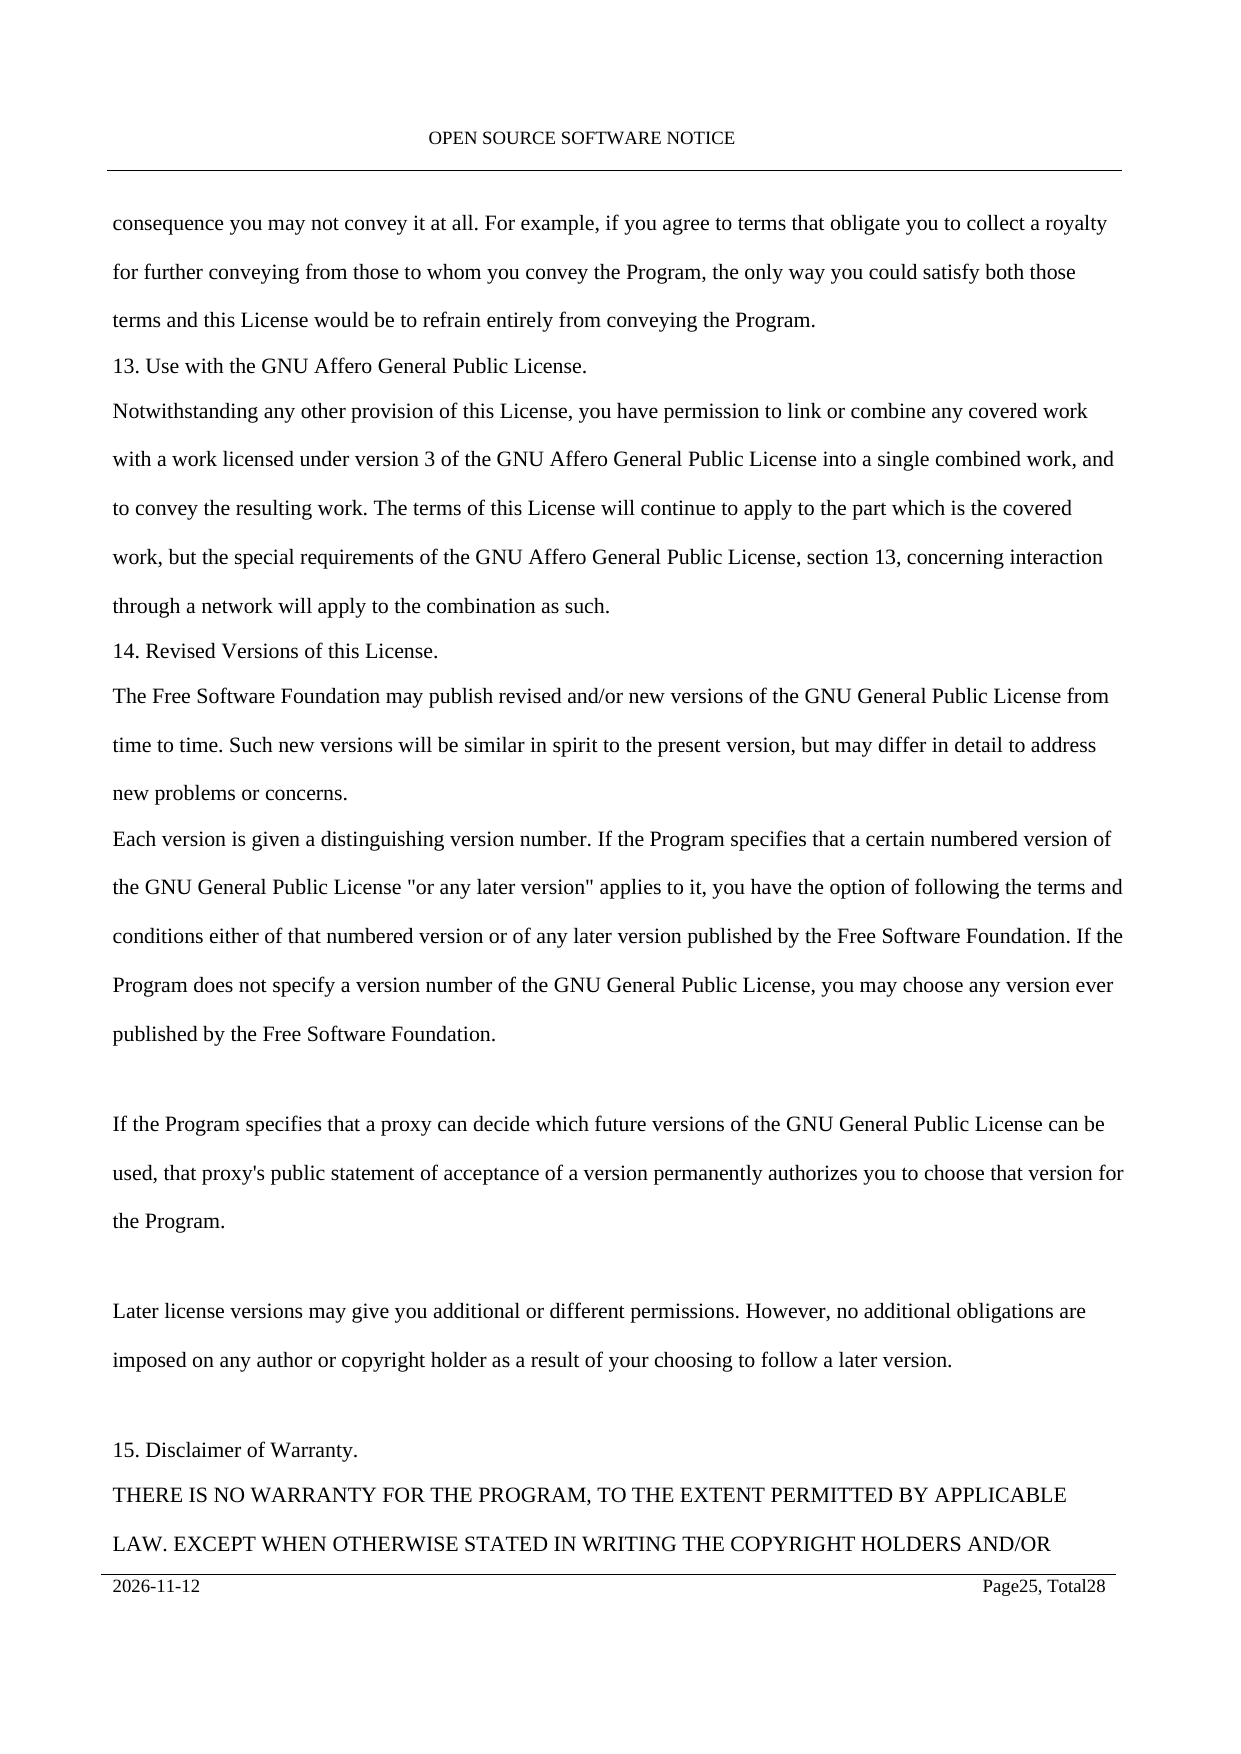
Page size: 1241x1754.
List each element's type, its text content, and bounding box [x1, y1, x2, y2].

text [112, 206, 1128, 336]
text The Free Software Foundation may publish revised and/or new versions of the GNU General Public License from time to time. Such new versions will be similar in spirit to the present version, but may differ in detail to address new problems or concerns. [112, 679, 1128, 809]
text Each version is given a distinguishing version number. If the Program specifies that a certain numbered version of the GNU General Public License "or any later version" applies to it, you have the option of following the terms and conditions either of that numbered version or of any later version published by the Free Software Foundation. If the Program does not specify a version number of the GNU General Public License, you may choose any version ever published by the Free Software Foundation. [112, 822, 1128, 1049]
text If the Program specifies that a proxy can decide which future versions of the GNU General Public License can be used, that proxy's public statement of acceptance of a version permanently authorizes you to choose that version for the Program. [112, 1107, 1128, 1237]
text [112, 1479, 1128, 1560]
text 13. Use with the GNU Affero General Public License. [112, 349, 1128, 381]
text Notwithstanding any other provision of this License, you have permission to link or combine any covered work with a work licensed under version 3 of the GNU Affero General Public License into a single combined work, and to convey the resulting work. The terms of this License will continue to apply to the part which is the covered work, but the special requirements of the GNU Affero General Public License, section 13, concerning interaction through a network will apply to the combination as such. [112, 394, 1128, 622]
text Later license versions may give you additional or different permissions. However, no additional obligations are imposed on any author or copyright holder as a result of your choosing to follow a later version. [112, 1295, 1128, 1376]
text 15. Disclaimer of Warranty. [112, 1434, 1128, 1466]
text 14. Revised Versions of this License. [112, 634, 1128, 667]
